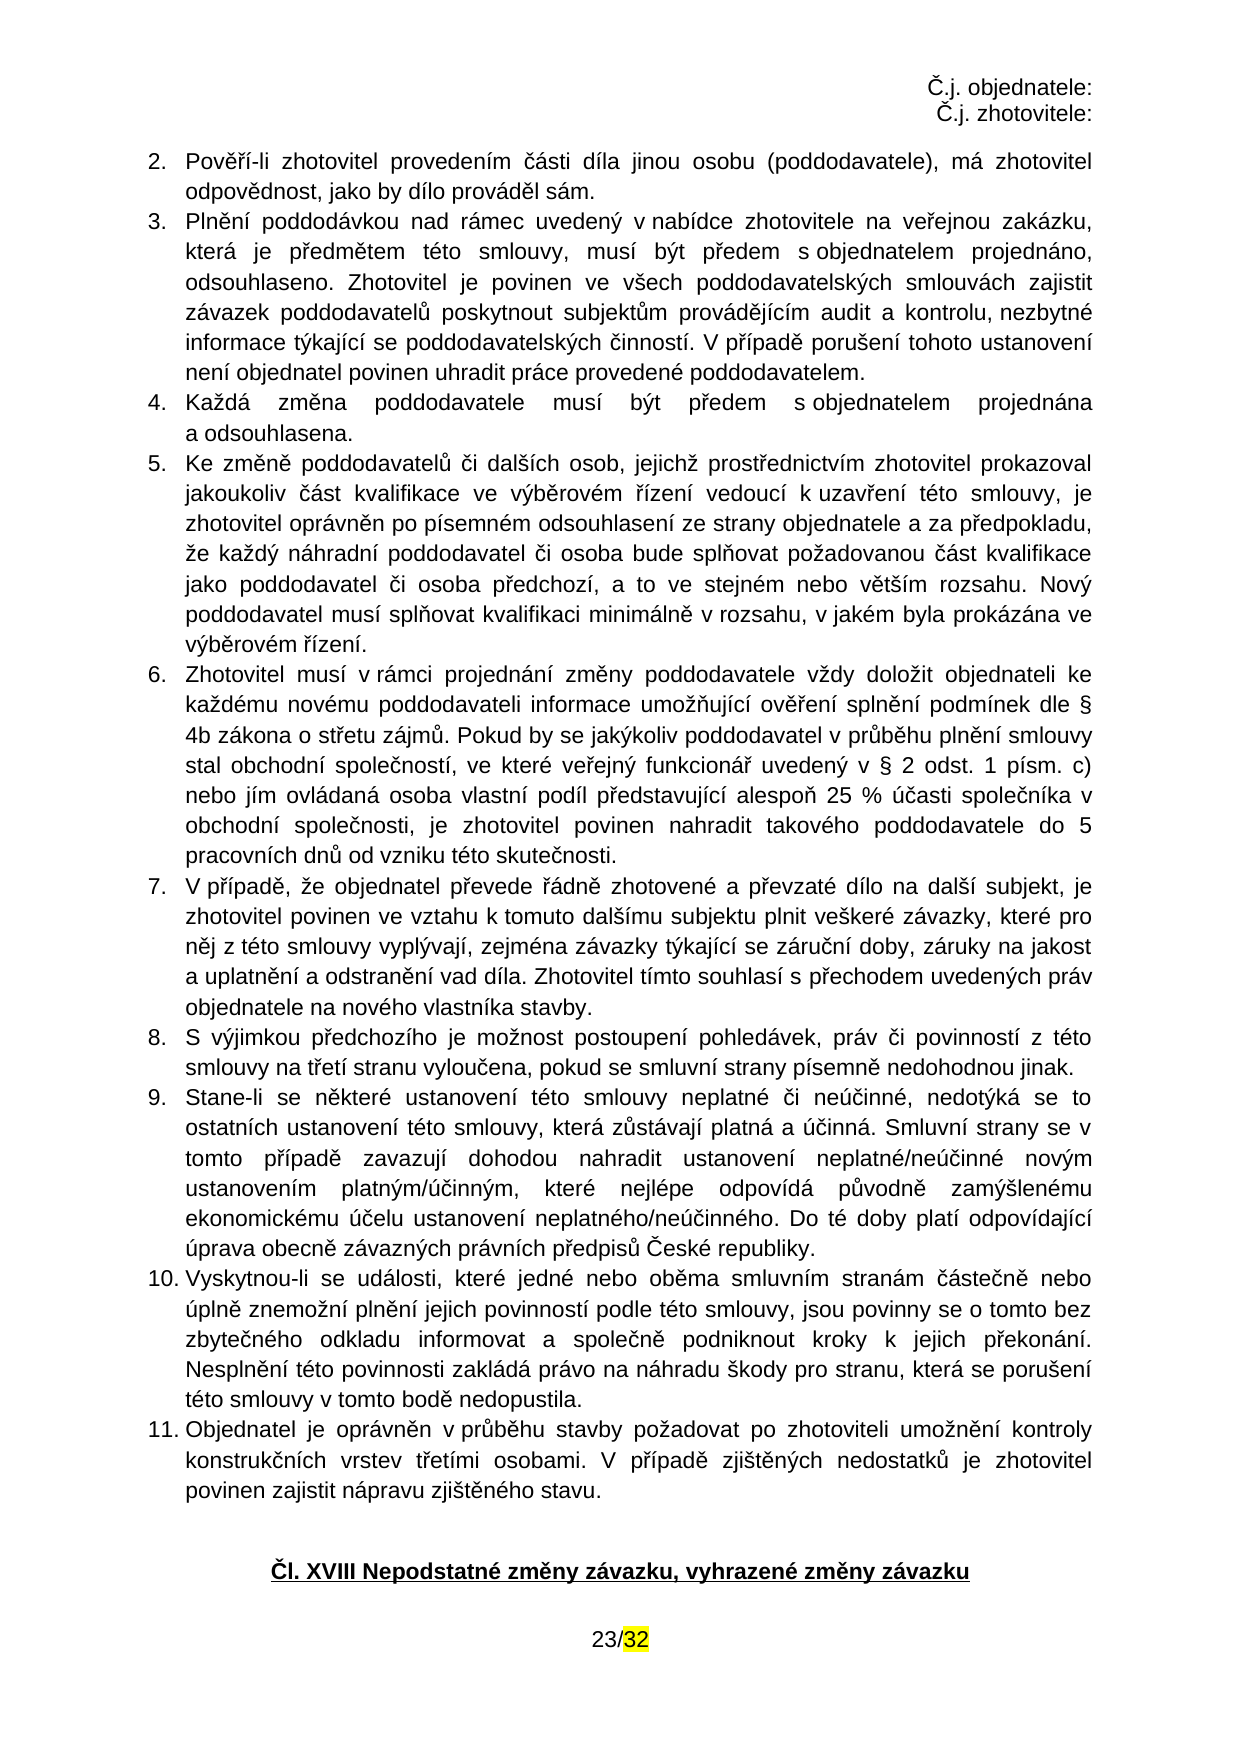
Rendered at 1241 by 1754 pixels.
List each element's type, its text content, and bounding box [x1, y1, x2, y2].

list V případě, že objednatel převede řádně zhotovené a převzaté dílo na další subjekt, je zhotovitel povinen ve vztahu k tomuto dalšímu subjektu plnit veškeré závazky, které pro něj z této smlouvy vyplývají, zejména závazky týkající se záruční doby, záruky na jakost a uplatnění a odstranění vad díla. Zhotovitel tímto souhlasí s přechodem uvedených práv objednatele na nového vlastníka stavby. [148, 873, 1093, 1020]
list Pověří-li zhotovitel provedením části díla jinou osobu (poddodavatele), má zhotovitel odpovědnost, jako by dílo prováděl sám. [148, 148, 1093, 204]
list Stane-li se některé ustanovení této smlouvy neplatné či neúčinné, nedotýká se to ostatních ustanovení této smlouvy, která zůstávají platná a účinná. Smluvní strany se v tomto případě zavazují dohodou nahradit ustanovení neplatné/neúčinné novým ustanovením platným/účinným, které nejlépe odpovídá původně zamýšlenému ekonomickému účelu ustanovení neplatného/neúčinného. Do té doby platí odpovídající úprava obecně závazných právních předpisů České republiky. [148, 1084, 1093, 1261]
list Zhotovitel musí v rámci projednání změny poddodavatele vždy doložit objednateli ke každému novému poddodavateli informace umožňující ověření splnění podmínek dle § 4b zákona o střetu zájmů. Pokud by se jakýkoliv poddodavatel v průběhu plnění smlouvy stal obchodní společností, ve které veřejný funkcionář uvedený v § 2 odst. 1 písm. c) nebo jím ovládaná osoba vlastní podíl představující alespoň 25 % účasti společníka v obchodní společnosti, je zhotovitel povinen nahradit takového poddodavatele do 5 pracovních dnů od vzniku této skutečnosti. [148, 661, 1093, 869]
list Objednatel je oprávněn v průběhu stavby požadovat po zhotoviteli umožnění kontroly konstrukčních vrstev třetími osobami. V případě zjištěných nedostatků je zhotovitel povinen zajistit nápravu zjištěného stavu. [148, 1416, 1093, 1503]
list Každá změna poddodavatele musí být předem s objednatelem projednána a odsouhlasena. [148, 389, 1093, 446]
list Plnění poddodávkou nad rámec uvedený v nabídce zhotovitele na veřejnou zakázku, která je předmětem této smlouvy, musí být předem s objednatelem projednáno, odsouhlaseno. Zhotovitel je povinen ve všech poddodavatelských smlouvách zajistit závazek poddodavatelů poskytnout subjektům provádějícím audit a kontrolu, nezbytné informace týkající se poddodavatelských činností. V případě porušení tohoto ustanovení není objednatel povinen uhradit práce provedené poddodavatelem. [148, 208, 1093, 385]
list S výjimkou předchozího je možnost postoupení pohledávek, práv či povinností z této smlouvy na třetí stranu vyloučena, pokud se smluvní strany písemně nedohodnou jinak. [148, 1024, 1093, 1080]
text Čl. XVIII Nepodstatné změny závazku, vyhrazené změny závazku [148, 1558, 1093, 1584]
list Vyskytnou-li se události, které jedné nebo oběma smluvním stranám částečně nebo úplně znemožní plnění jejich povinností podle této smlouvy, jsou povinny se o tomto bez zbytečného odkladu informovat a společně podniknout kroky k jejich překonání. Nesplnění této povinnosti zakládá právo na náhradu škody pro stranu, která se porušení této smlouvy v tomto bodě nedopustila. [148, 1265, 1093, 1412]
list Ke změně poddodavatelů či dalších osob, jejichž prostřednictvím zhotovitel prokazoval jakoukoliv část kvalifikace ve výběrovém řízení vedoucí k uzavření této smlouvy, je zhotovitel oprávněn po písemném odsouhlasení ze strany objednatele a za předpokladu, že každý náhradní poddodavatel či osoba bude splňovat požadovanou část kvalifikace jako poddodavatel či osoba předchozí, a to ve stejném nebo větším rozsahu. Nový poddodavatel musí splňovat kvalifikaci minimálně v rozsahu, v jakém byla prokázána ve výběrovém řízení. [148, 450, 1093, 657]
